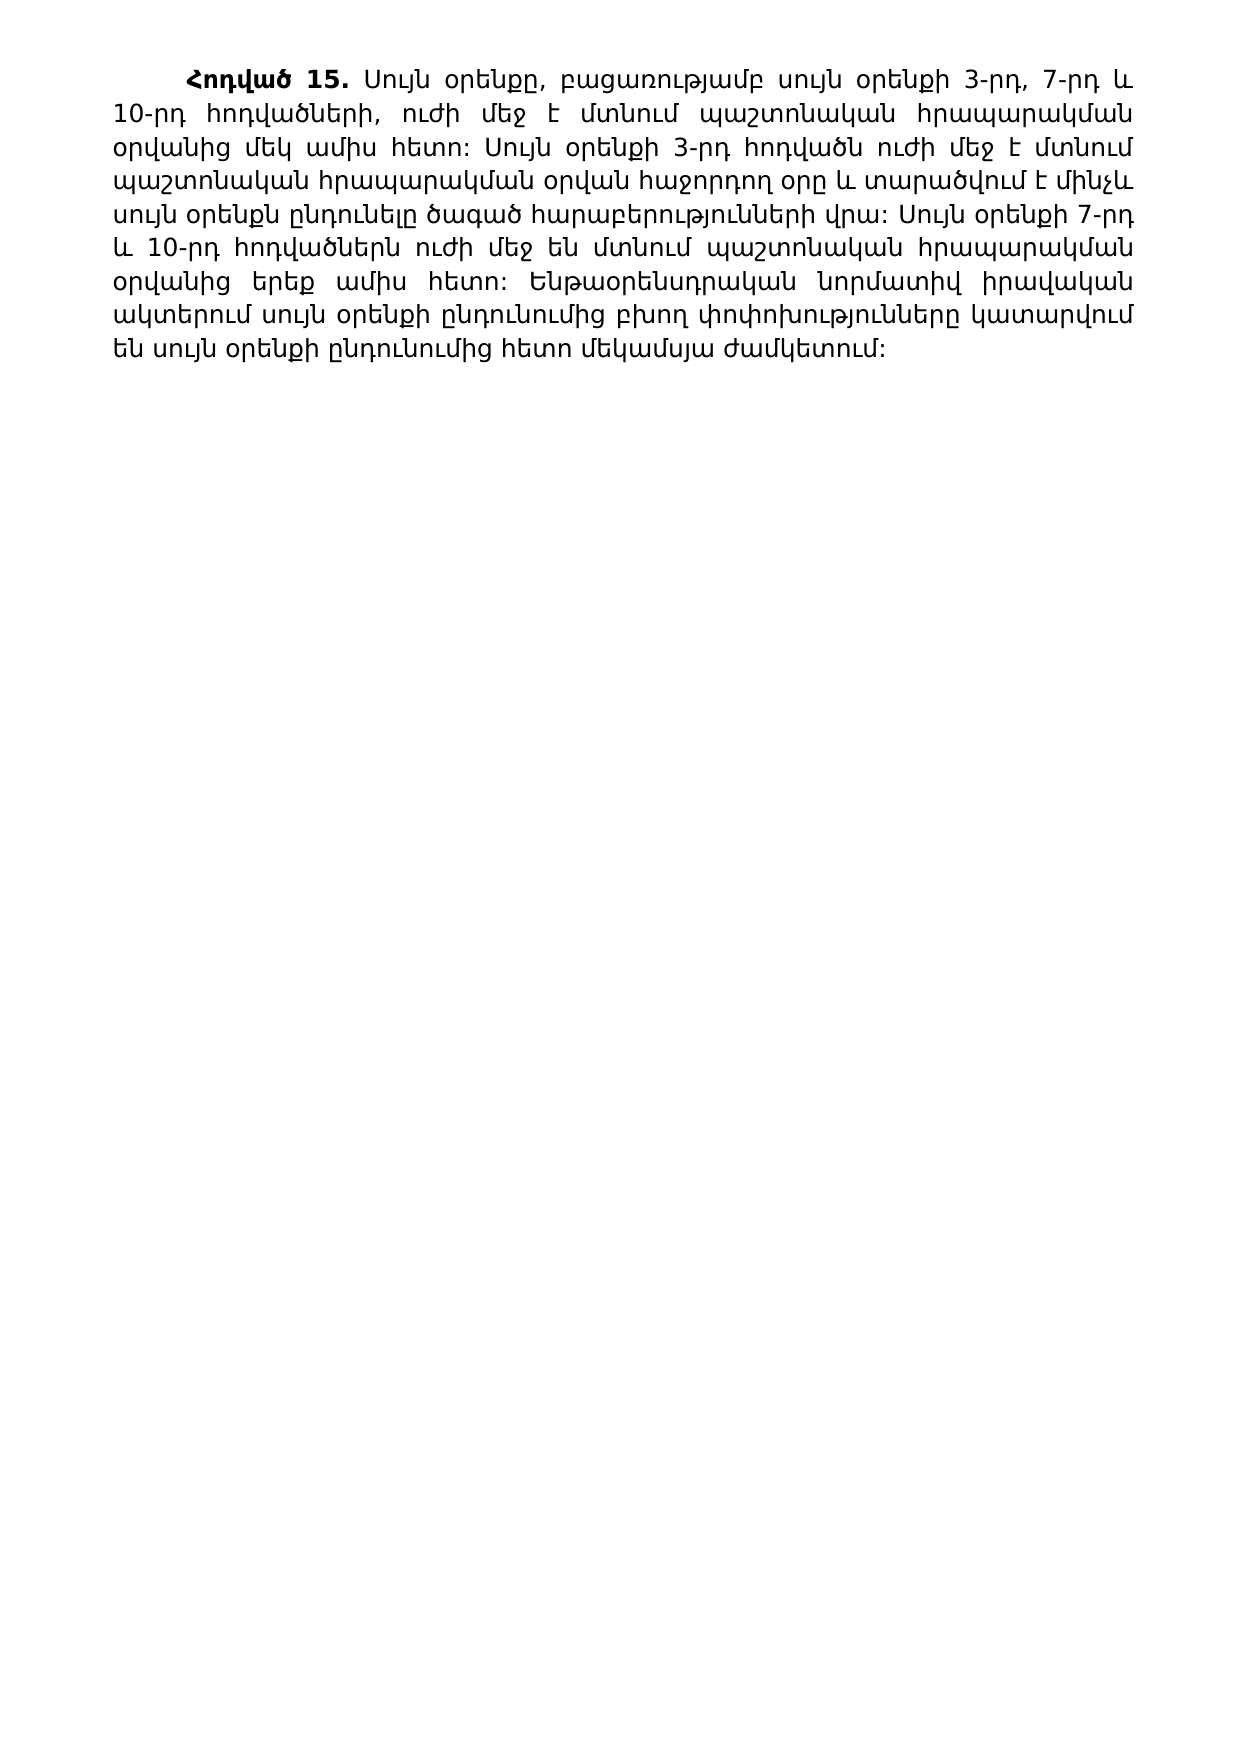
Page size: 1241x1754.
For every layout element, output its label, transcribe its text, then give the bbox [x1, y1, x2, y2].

text Հոդված 15. Սույն օրենքը, բացառությամբ սույն օրենքի 3-րդ, 7-րդ և 10-րդ հոդվածների, ուժի մեջ է մտնում պաշտոնական հրապարակման օրվանից մեկ ամիս հետո: Սույն օրենքի 3-րդ հոդվածն ուժի մեջ է մտնում պաշտոնական հրապարակման օրվան հաջորդող օրը և տարածվում է մինչև սույն օրենքն ընդունելը ծագած հարաբերությունների վրա: Սույն օրենքի 7-րդ և 10-րդ հոդվածներն ուժի մեջ են մտնում պաշտոնական հրապարակման օրվանից երեք ամիս հետո: Ենթաօրենսդրական նորմատիվ իրավական ակտերում սույն օրենքի ընդունումից բխող փոփոխությունները կատարվում են սույն օրենքի ընդունումից հետո մեկամսյա ժամկետում: [112, 66, 1134, 363]
